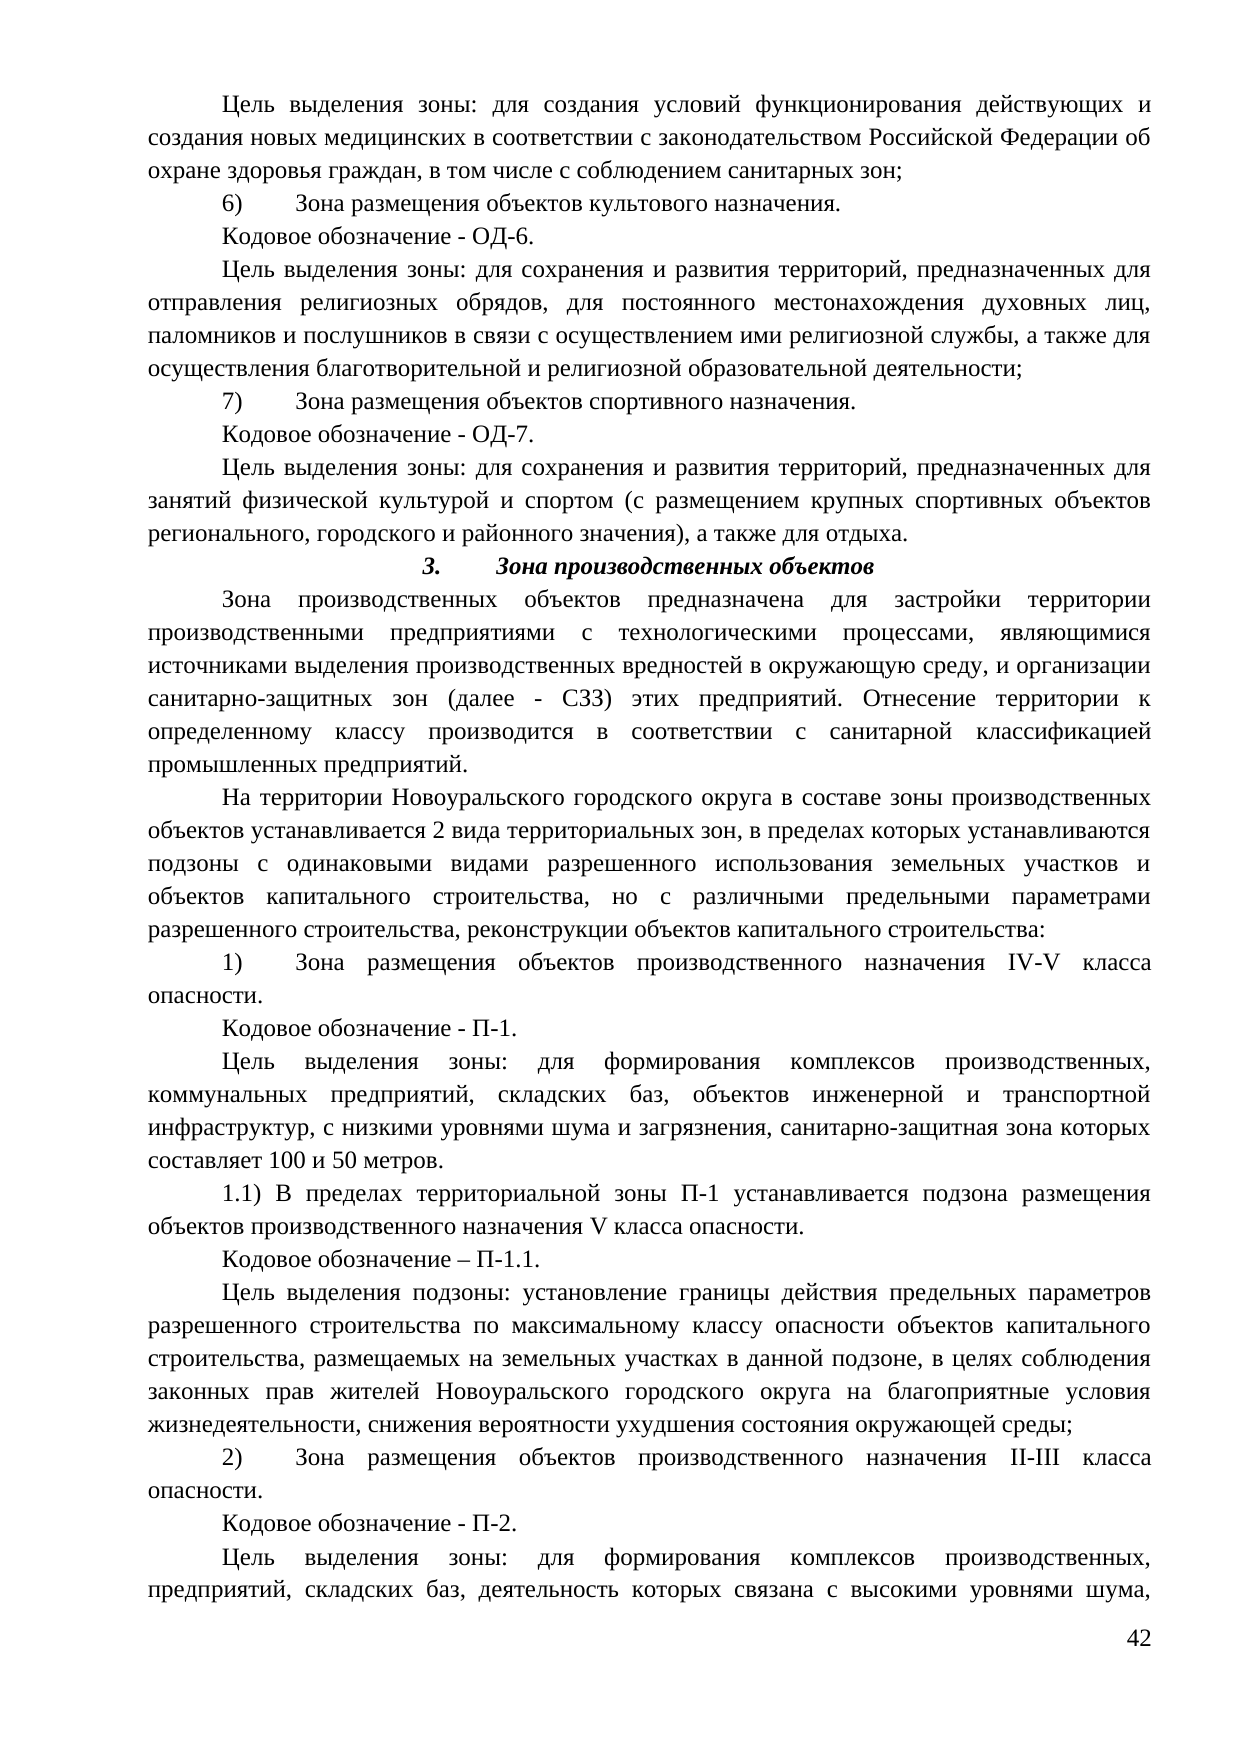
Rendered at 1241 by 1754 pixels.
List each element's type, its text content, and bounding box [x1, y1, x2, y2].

text Кодовое обозначение - ОД-6. [148, 221, 1152, 249]
list Зона размещения объектов спортивного назначения. [148, 386, 1152, 414]
list Зона размещения объектов культового назначения. [148, 188, 1152, 216]
text Цель выделения подзоны: установление границы действия предельных параметров разрешенного строительства по максимальному классу опасности объектов капитального строительства, размещаемых на земельных участках в данной подзоне, в целях соблюдения законных прав жителей Новоуральского городского округа на благоприятные условия жизнедеятельности, снижения вероятности ухудшения состояния окружающей среды; [148, 1277, 1152, 1438]
text Цель выделения зоны: для сохранения и развития территорий, предназначенных для занятий физической культурой и спортом (с размещением крупных спортивных объектов регионального, городского и районного значения), а также для отдыха. [148, 452, 1152, 547]
text Зона производственных объектов предназначена для застройки территории производственными предприятиями с технологическими процессами, являющимися источниками выделения производственных вредностей в окружающую среду, и организации санитарно-защитных зон (далее - СЗЗ) этих предприятий. Отнесение территории к определенному классу производится в соответствии с санитарной классификацией промышленных предприятий. [148, 584, 1152, 778]
text Цель выделения зоны: для сохранения и развития территорий, предназначенных для отправления религиозных обрядов, для постоянного местонахождения духовных лиц, паломников и послушников в связи с осуществлением ими религиозной службы, а также для осуществления благотворительной и религиозной образовательной деятельности; [148, 254, 1152, 382]
text Цель выделения зоны: для формирования комплексов производственных, коммунальных предприятий, складских баз, объектов инженерной и транспортной инфраструктур, с низкими уровнями шума и загрязнения, санитарно-защитная зона которых составляет 100 и 50 метров. [148, 1046, 1152, 1174]
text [148, 1542, 1152, 1603]
list Зона производственных объектов [148, 551, 1152, 580]
text Цель выделения зоны: для создания условий функционирования действующих и создания новых медицинских в соответствии с законодательством Российской Федерации об охране здоровья граждан, в том числе с соблюдением санитарных зон; [148, 89, 1152, 183]
text Кодовое обозначение - П-1. [148, 1013, 1152, 1042]
text Кодовое обозначение - ОД-7. [148, 419, 1152, 448]
text Кодовое обозначение - П-2. [148, 1508, 1152, 1537]
list Зона размещения объектов производственного назначения II-III класса опасности. [148, 1442, 1152, 1504]
text 1.1) В пределах территориальной зоны П-1 устанавливается подзона размещения объектов производственного назначения V класса опасности. [148, 1178, 1152, 1240]
list Зона размещения объектов производственного назначения IV-V класса опасности. [148, 947, 1152, 1009]
text Кодовое обозначение – П-1.1. [148, 1244, 1152, 1273]
text На территории Новоуральского городского округа в составе зоны производственных объектов устанавливается 2 вида территориальных зон, в пределах которых устанавливаются подзоны с одинаковыми видами разрешенного использования земельных участков и объектов капитального строительства, но с различными предельными параметрами разрешенного строительства, реконструкции объектов капитального строительства: [148, 782, 1152, 943]
